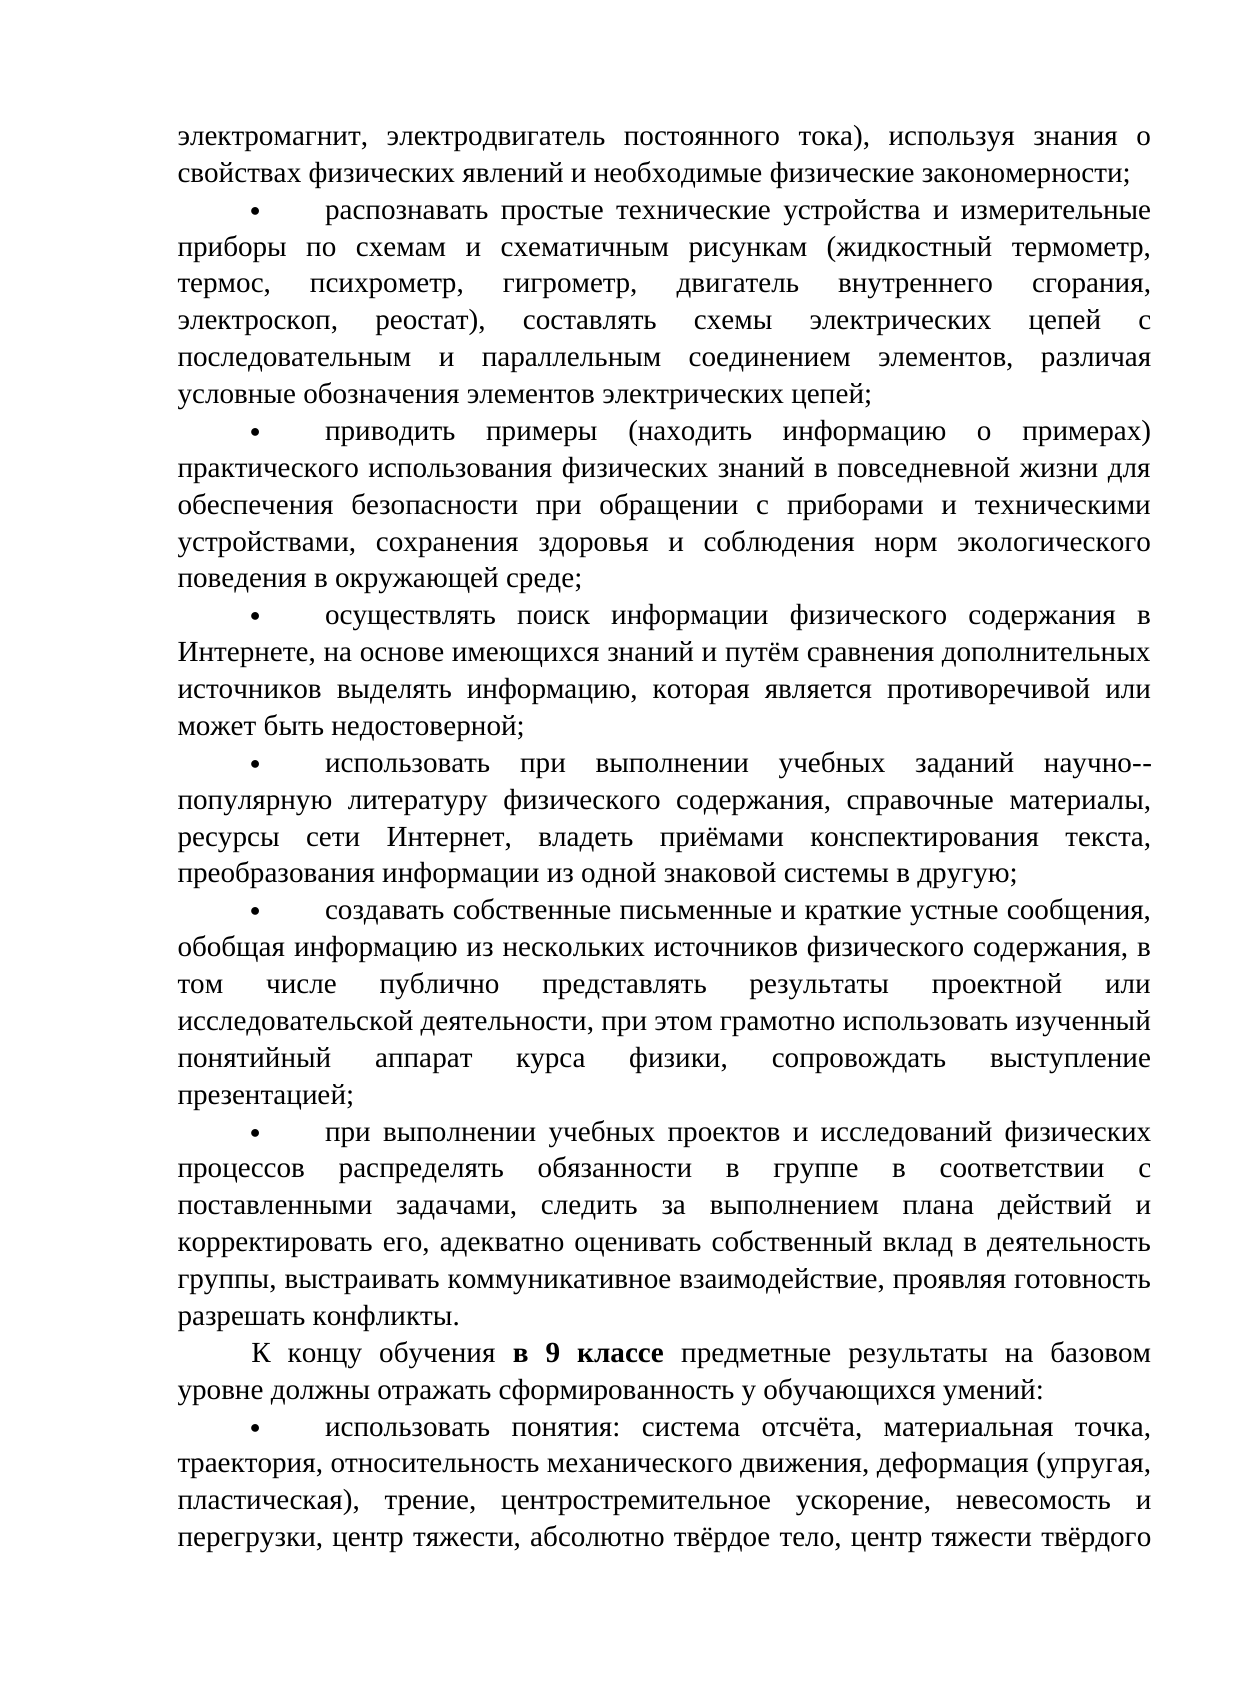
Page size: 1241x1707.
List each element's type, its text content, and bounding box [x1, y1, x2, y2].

list осуществлять поиск информации физического содержания в Интернете, на основе имеющихся знаний и путём сравнения дополнительных источников выделять информацию, которая является противоречивой или может быть недостоверной; [177, 597, 1152, 742]
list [177, 118, 1152, 188]
list создавать собственные письменные и краткие устные сообщения, обобщая информацию из нескольких источников физического содержания, в том числе публично представлять результаты проектной или исследовательской деятельности, при этом грамотно использовать изученный понятийный аппарат курса физики, сопровождать выступление презентацией; [177, 892, 1152, 1110]
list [177, 1409, 1152, 1553]
list при выполнении учебных проектов и исследований физических процессов распределять обязанности в группе в соответствии с поставленными задачами, следить за выполнением плана действий и корректировать его, адекватно оценивать собственный вклад в деятельность группы, выстраивать коммуникативное взаимодействие, проявляя готовность разрешать конфликты. [177, 1114, 1152, 1332]
text К концу обучения в 9 классе предметные результаты на базовом уровне должны отражать сформированность у обучающихся умений: [177, 1335, 1152, 1405]
list приводить примеры (находить информацию о примерах) практического использования физических знаний в повседневной жизни для обеспечения безопасности при обращении с приборами и техническими устройствами, сохранения здоровья и соблюдения норм экологического поведения в окружающей среде; [177, 413, 1152, 594]
list использовать при выполнении учебных заданий научно-­популярную литературу физического содержания, справочные материалы, ресурсы сети Интернет, владеть приёмами конспектирования текста, преобразования информации из одной знаковой системы в другую; [177, 745, 1152, 889]
list распознавать простые технические устройства и измерительные приборы по схемам и схематичным рисункам (жидкостный термометр, термос, психрометр, гигрометр, двигатель внутреннего сгорания, электроскоп, реостат), составлять схемы электрических цепей с последовательным и параллельным соединением элементов, различая условные обозначения элементов электрических цепей; [177, 192, 1152, 410]
